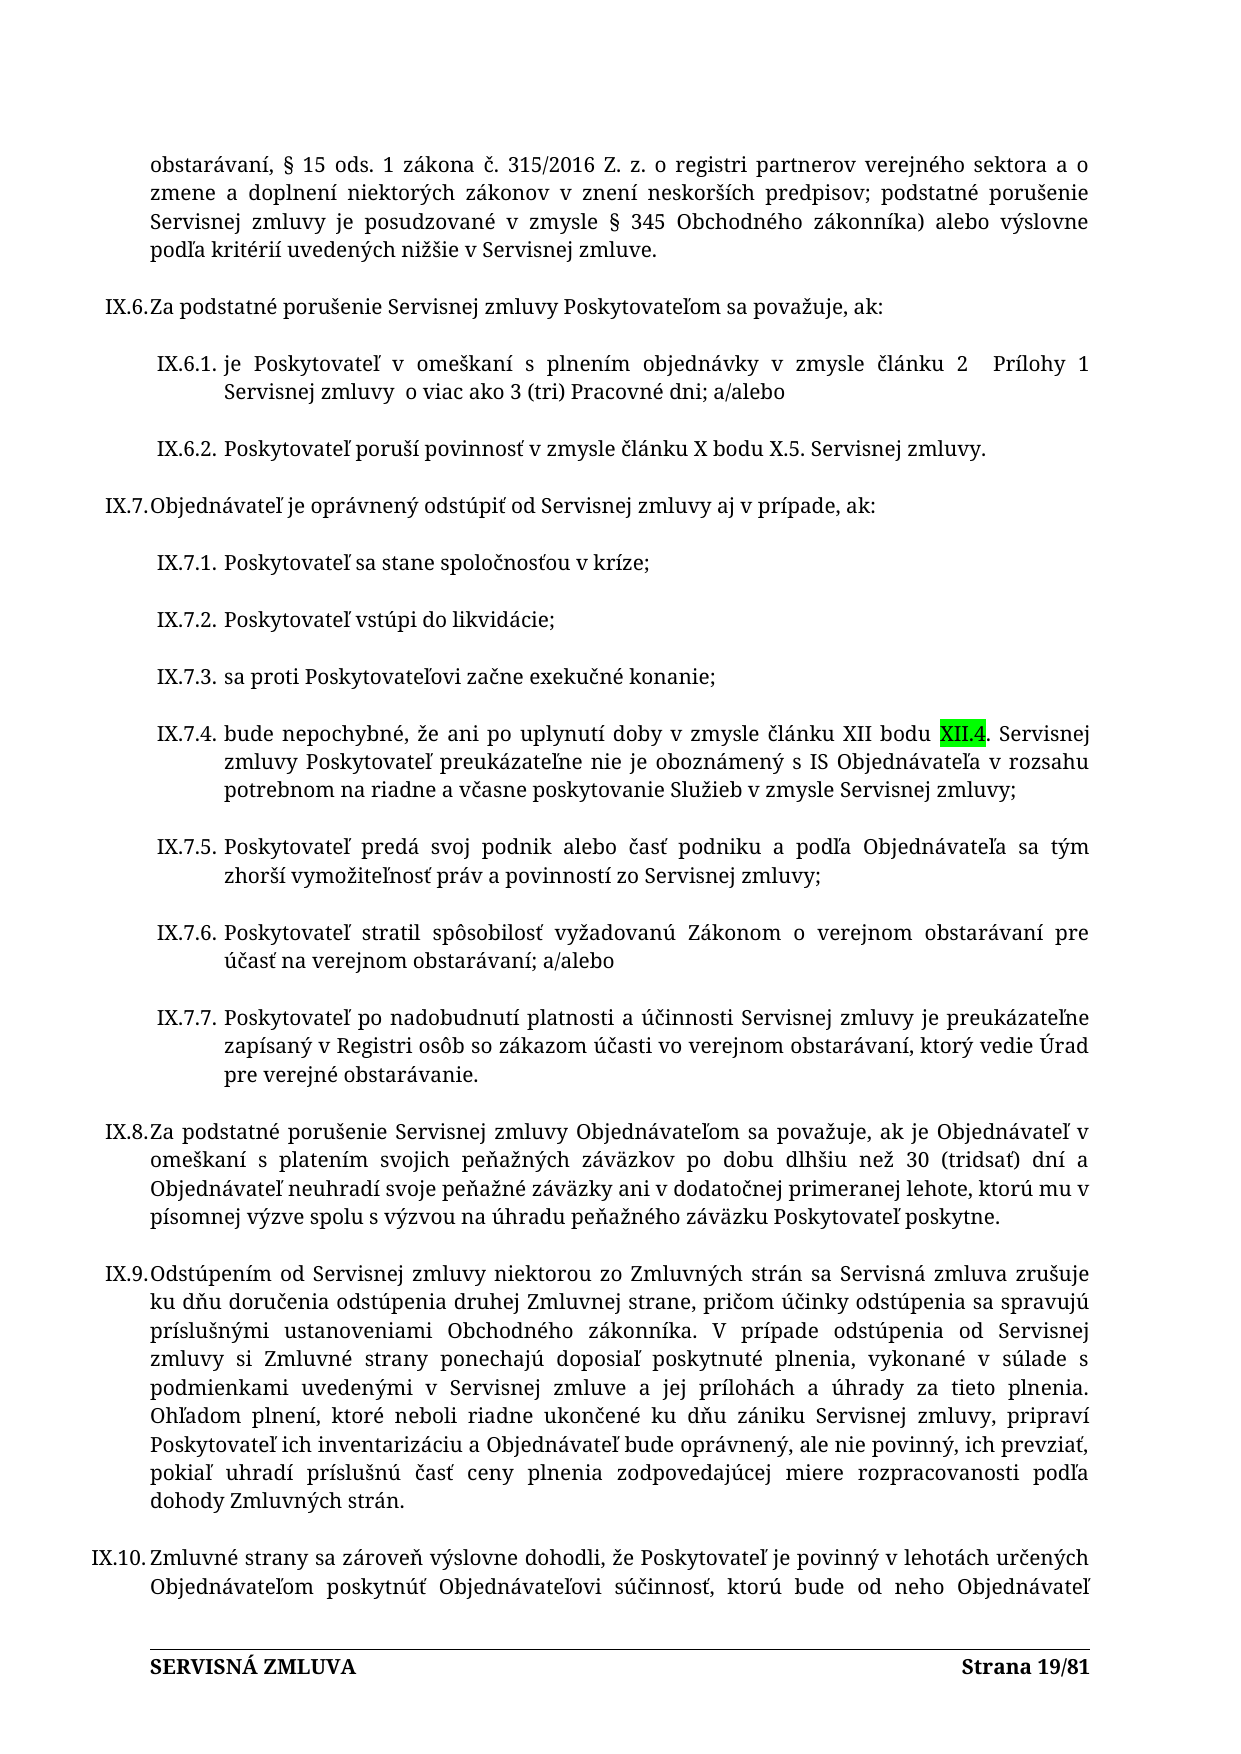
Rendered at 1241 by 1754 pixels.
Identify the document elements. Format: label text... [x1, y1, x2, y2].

list Objednávateľ je oprávnený odstúpiť od Servisnej zmluvy aj v prípade, ak: [105, 491, 1090, 520]
list Poskytovateľ sa stane spoločnosťou v kríze; [157, 548, 1090, 577]
list Odstúpením od Servisnej zmluvy niektorou zo Zmluvných strán sa Servisná zmluva zrušuje ku dňu doručenia odstúpenia druhej Zmluvnej strane, pričom účinky odstúpenia sa spravujú príslušnými ustanoveniami Obchodného zákonníka. V prípade odstúpenia od Servisnej zmluvy si Zmluvné strany ponechajú doposiaľ poskytnuté plnenia, vykonané v súlade s podmienkami uvedenými v Servisnej zmluve a jej prílohách a úhrady za tieto plnenia. Ohľadom plnení, ktoré neboli riadne ukončené ku dňu zániku Servisnej zmluvy, pripraví Poskytovateľ ich inventarizáciu a Objednávateľ bude oprávnený, ale nie povinný, ich prevziať, pokiaľ uhradí príslušnú časť ceny plnenia zodpovedajúcej miere rozpracovanosti podľa dohody Zmluvných strán. [105, 1259, 1090, 1515]
list Za podstatné porušenie Servisnej zmluvy Objednávateľom sa považuje, ak je Objednávateľ v omeškaní s platením svojich peňažných záväzkov po dobu dlhšiu než 30 (tridsať) dní a Objednávateľ neuhradí svoje peňažné záväzky ani v dodatočnej primeranej lehote, ktorú mu v písomnej výzve spolu s výzvou na úhradu peňažného záväzku Poskytovateľ poskytne. [105, 1117, 1090, 1231]
list Poskytovateľ po nadobudnutí platnosti a účinnosti Servisnej zmluvy je preukázateľne zapísaný v Registri osôb so zákazom účasti vo verejnom obstarávaní, ktorý vedie Úrad pre verejné obstarávanie. [157, 1003, 1090, 1088]
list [91, 1543, 1090, 1600]
list je Poskytovateľ v omeškaní s plnením objednávky v zmysle článku 2 Prílohy 1 Servisnej zmluvy o viac ako 3 (tri) Pracovné dni; a/alebo [157, 349, 1090, 406]
list sa proti Poskytovateľovi začne exekučné konanie; [157, 662, 1090, 690]
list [105, 150, 1090, 264]
list bude nepochybné, že ani po uplynutí doby v zmysle článku XII bodu 12.4. Servisnej zmluvy Poskytovateľ preukázateľne nie je oboznámený s IS Objednávateľa v rozsahu potrebnom na riadne a včasne poskytovanie Služieb v zmysle Servisnej zmluvy; [157, 719, 1090, 804]
list Poskytovateľ predá svoj podnik alebo časť podniku a podľa Objednávateľa sa tým zhorší vymožiteľnosť práv a povinností zo Servisnej zmluvy; [157, 832, 1090, 889]
list Poskytovateľ vstúpi do likvidácie; [157, 605, 1090, 633]
list Poskytovateľ poruší povinnosť v zmysle článku X bodu 10.5. Servisnej zmluvy. [157, 434, 1090, 463]
list Za podstatné porušenie Servisnej zmluvy Poskytovateľom sa považuje, ak: [105, 292, 1090, 321]
list Poskytovateľ stratil spôsobilosť vyžadovanú Zákonom o verejnom obstarávaní pre účasť na verejnom obstarávaní; a/alebo [157, 918, 1090, 975]
